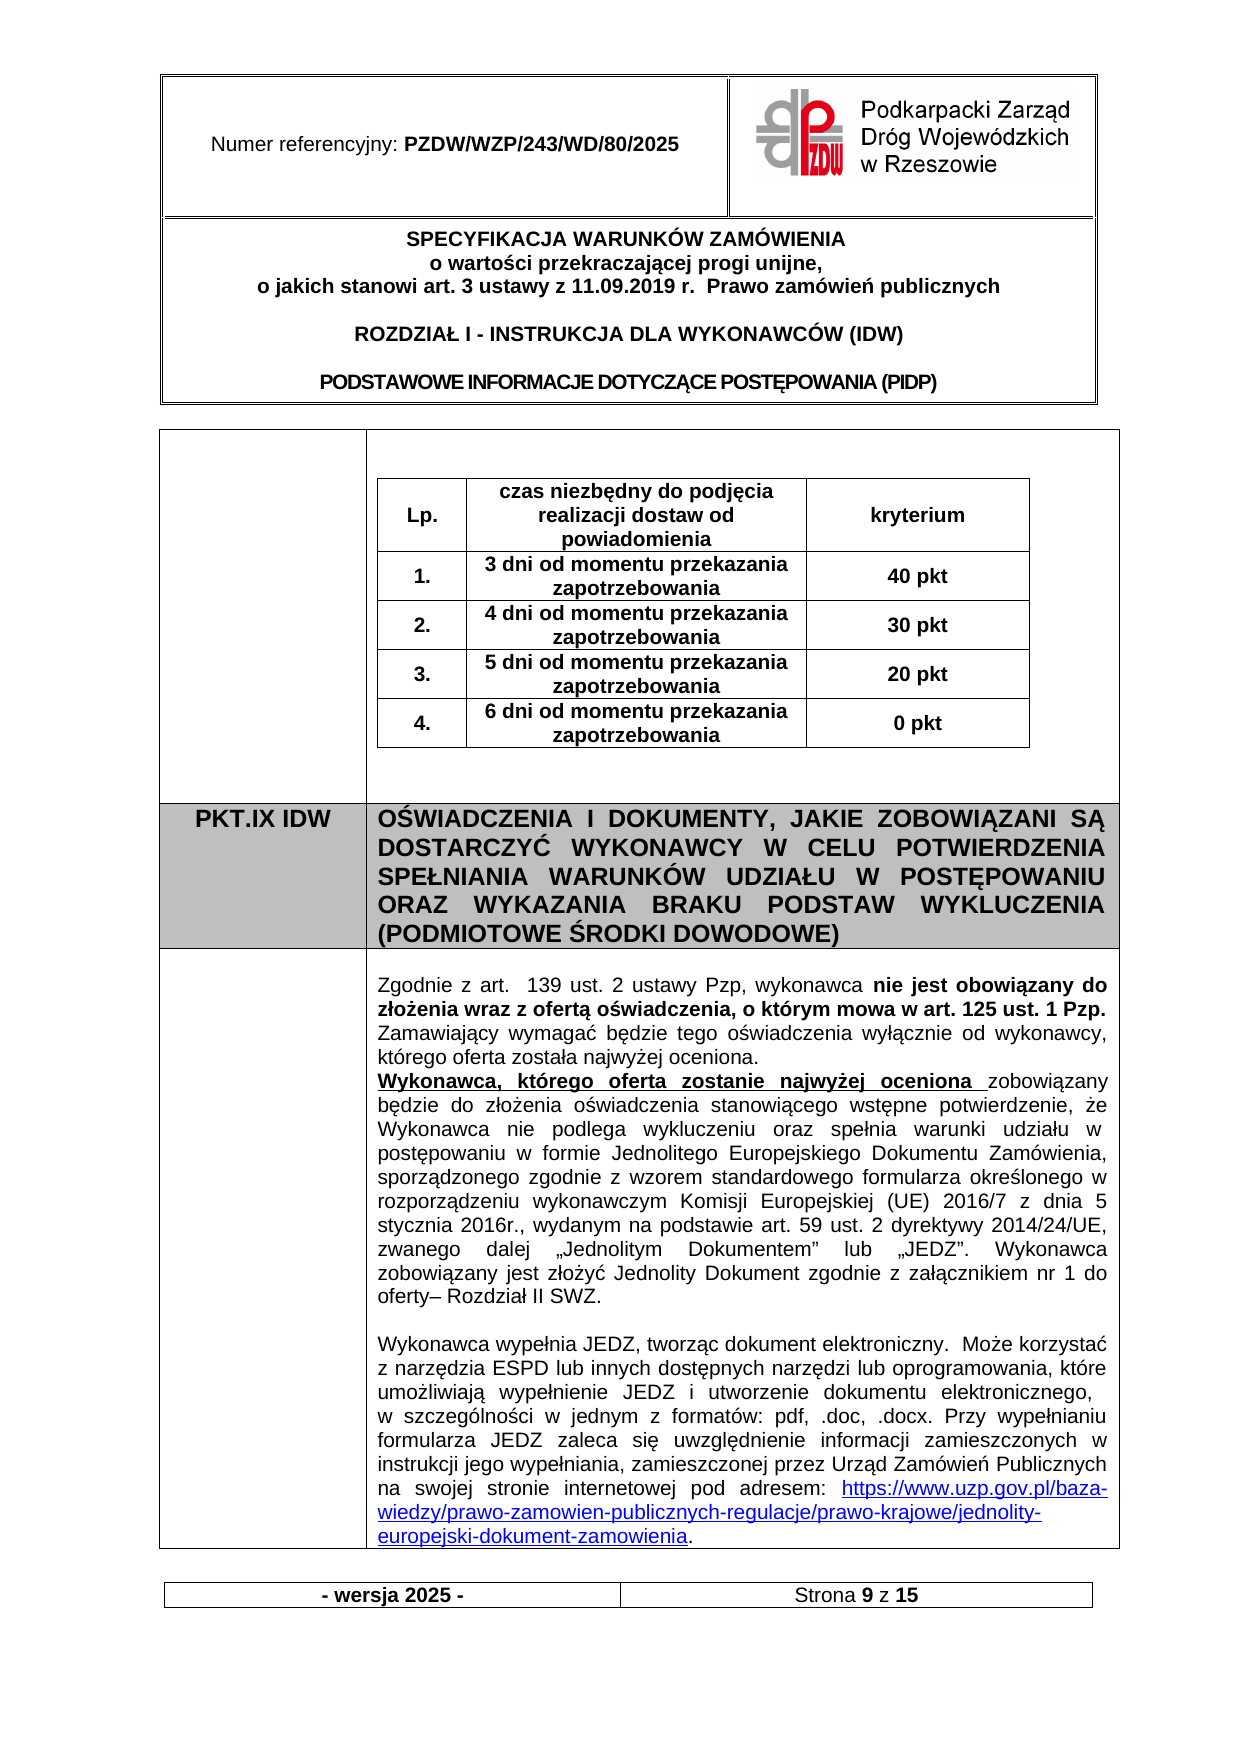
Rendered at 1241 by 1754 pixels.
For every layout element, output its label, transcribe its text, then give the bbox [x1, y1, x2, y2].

table_cell PKT.IX IDW [160, 804, 366, 948]
picture [752, 84, 1074, 185]
table_cell [160, 949, 366, 1548]
table_cell OŚWIADCZENIA I DOKUMENTY, JAKIE ZOBOWIĄZANI SĄ DOSTARCZYĆ WYKONAWCY W CELU POTWIERDZENIA SPEŁNIANIA WARUNKÓW UDZIAŁU W POSTĘPOWANIU ORAZ WYKAZANIA BRAKU PODSTAW WYKLUCZENIA (PODMIOTOWE ŚRODKI DOWODOWE) [367, 804, 1119, 948]
table_cell [160, 430, 366, 803]
